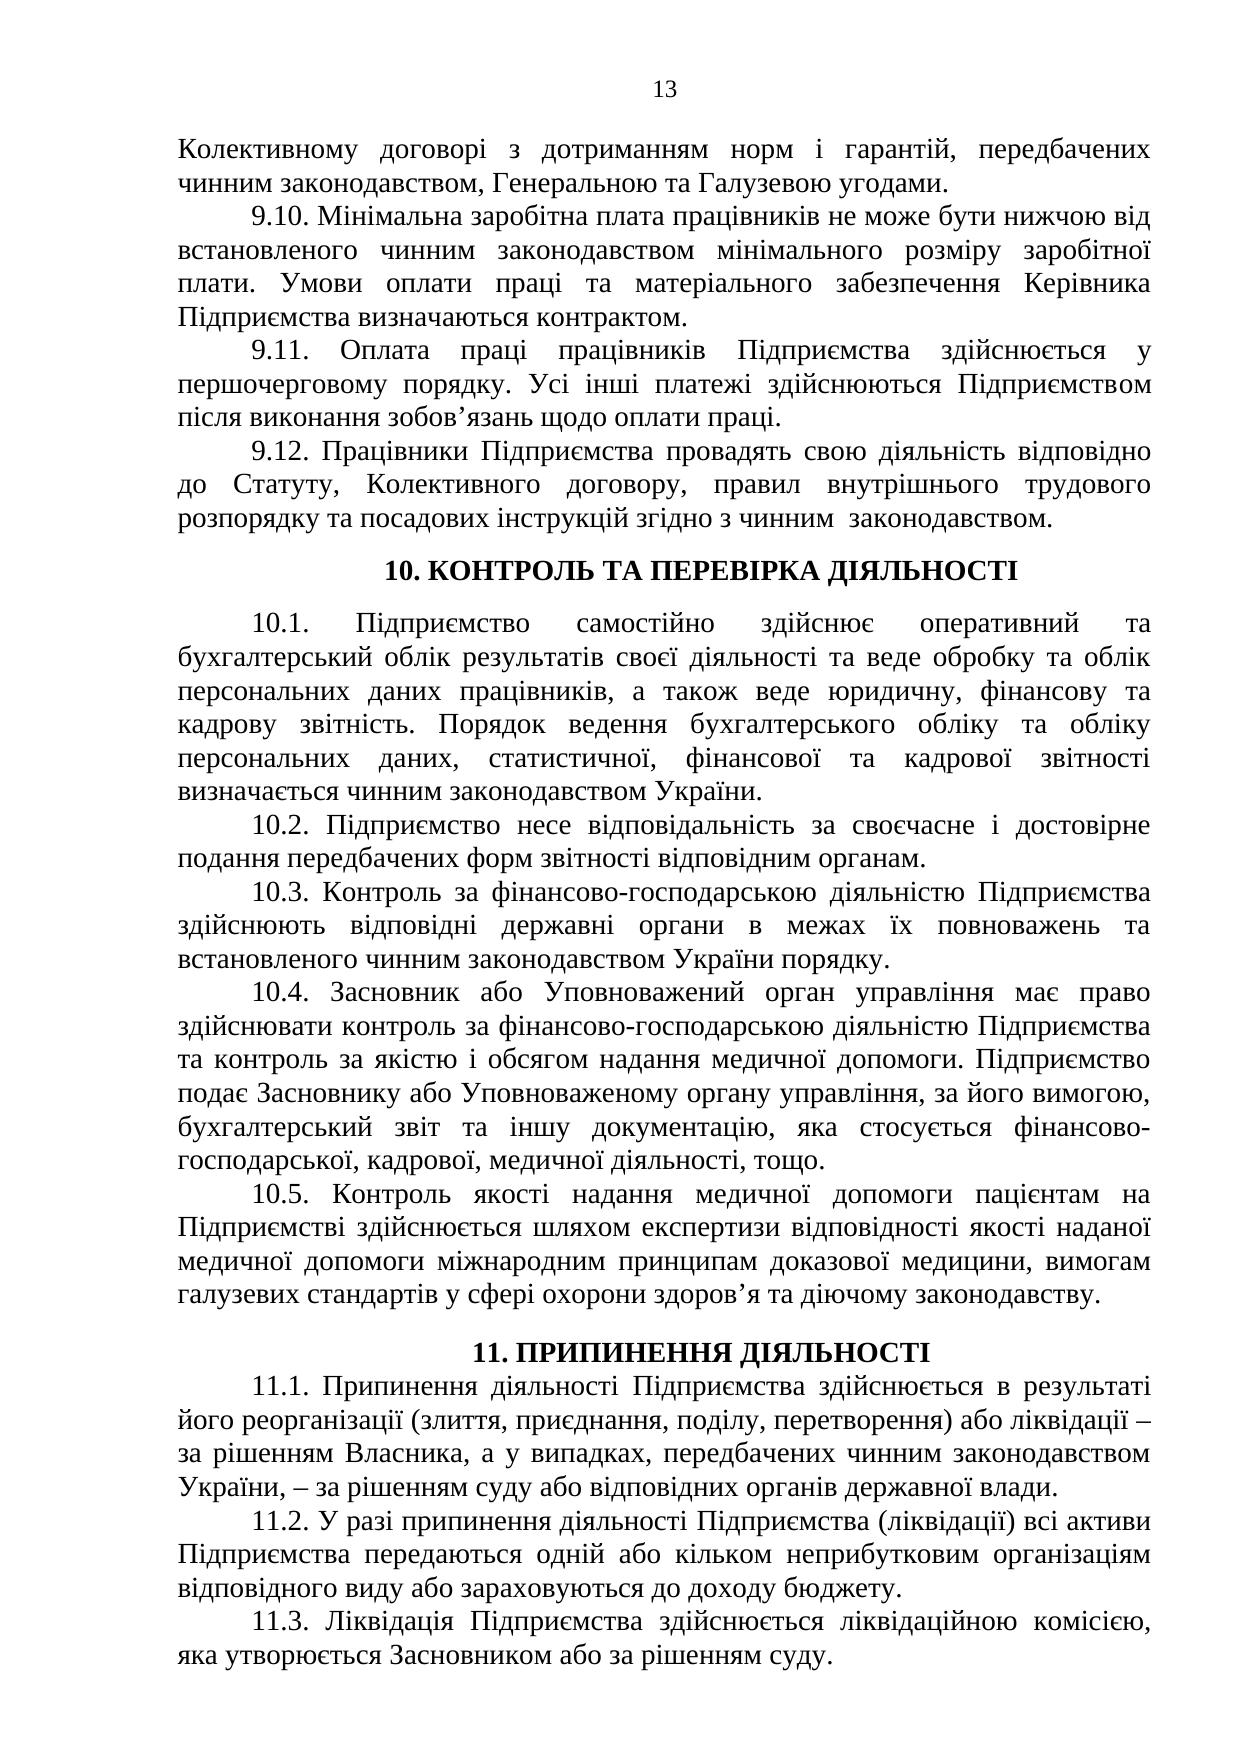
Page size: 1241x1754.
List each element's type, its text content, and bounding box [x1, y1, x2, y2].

text 9.12. Працівники Підприємства провадять свою діяльність відповідно до Статуту, Колективного договору, правил внутрішнього трудового розпорядку та посадових інструкцій згідно з чинним законодавством. [177, 433, 1152, 534]
text 9.11. Оплата праці працівників Підприємства здійснюється у першочерговому порядку. Усі інші платежі здійснюються Підприємством після виконання зобов’язань щодо оплати праці. [177, 332, 1152, 433]
text 11. ПРИПИНЕННЯ ДІЯЛЬНОСТІ [177, 1335, 1152, 1368]
text 10.3. Контроль за фінансово-господарською діяльністю Підприємства здійснюють відповідні державні органи в межах їх повноважень та встановленого чинним законодавством України порядку. [177, 874, 1152, 974]
text Колективному договорі з дотриманням норм і гарантій, передбачених чинним законодавством, Генеральною та Галузевою угодами. [177, 131, 1152, 198]
text 10.1. Підприємство самостійно здійснює оперативний та бухгалтерський облік результатів своєї діяльності та веде обробку та облік персональних даних працівників, а також веде юридичну, фінансову та кадрову звітність. Порядок ведення бухгалтерського обліку та обліку персональних даних, статистичної, фінансової та кадрової звітності визначається чинним законодавством України. [177, 606, 1152, 807]
text 9.10. Мінімальна заробітна плата працівників не може бути нижчою від встановленого чинним законодавством мінімального розміру заробітної плати. Умови оплати праці та матеріального забезпечення Керівника Підприємства визначаються контрактом. [177, 198, 1152, 332]
text 11.3. Ліквідація Підприємства здійснюється ліквідаційною комісією, яка утворюється Засновником або за рішенням суду. [177, 1603, 1152, 1670]
text 11.2. У разі припинення діяльності Підприємства (ліквідації) всі активи Підприємства передаються одній або кільком неприбутковим організаціям відповідного виду або зараховуються до доходу бюджету. [177, 1503, 1152, 1603]
text 10. КОНТРОЛЬ ТА ПЕРЕВІРКА ДІЯЛЬНОСТІ [177, 553, 1152, 586]
text 10.5. Контроль якості надання медичної допомоги пацієнтам на Підприємстві здійснюється шляхом експертизи відповідності якості наданої медичної допомоги міжнародним принципам доказової медицини, вимогам галузевих стандартів у сфері охорони здоров’я та діючому законодавству. [177, 1176, 1152, 1310]
text 10.2. Підприємство несе відповідальність за своєчасне і достовірне подання передбачених форм звітності відповідним органам. [177, 807, 1152, 874]
text 11.1. Припинення діяльності Підприємства здійснюється в результаті його реорганізації (злиття, приєднання, поділу, перетворення) або ліквідації – за рішенням Власника, а у випадках, передбачених чинним законодавством України, – за рішенням суду або відповідних органів державної влади. [177, 1368, 1152, 1503]
text 10.4. Засновник або Уповноважений орган управління має право здійснювати контроль за фінансово-господарською діяльністю Підприємства та контроль за якістю і обсягом надання медичної допомоги. Підприємство подає Засновнику або Уповноваженому органу управління, за його вимогою, бухгалтерський звіт та іншу документацію, яка стосується фінансово-господарської, кадрової, медичної діяльності, тощо. [177, 974, 1152, 1176]
